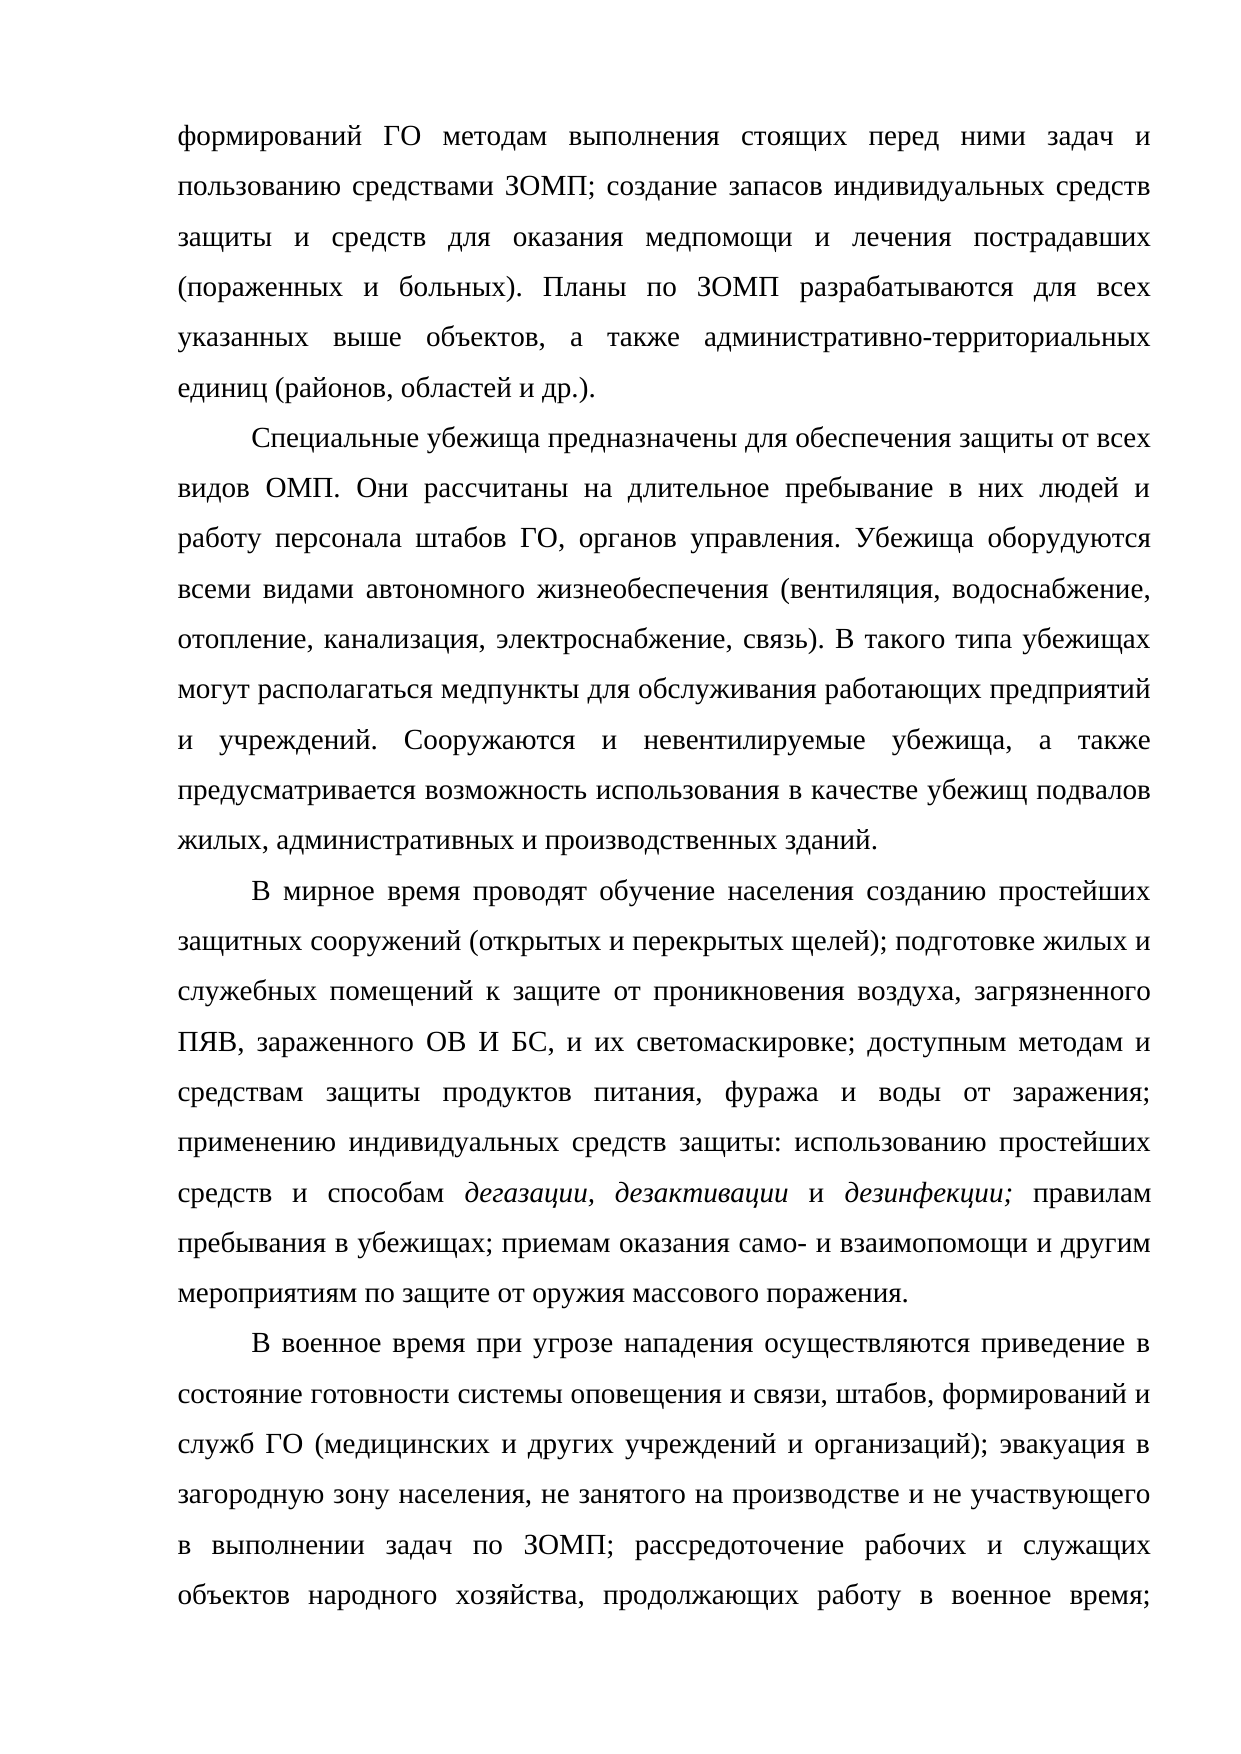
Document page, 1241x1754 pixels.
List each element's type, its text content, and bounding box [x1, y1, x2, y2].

text В мирное время проводят обучение населения созданию простейших защитных сооружений (открытых и перекрытых щелей); подготовке жилых и служебных помещений к защите от проникновения воздуха, загрязненного ПЯВ, зараженного ОВ И БС, и их светомаскировке; доступным методам и средствам защиты продуктов питания, фуража и воды от заражения; применению индивидуальных средств защиты: использованию простейших средств и способам дегазации, дезактивации и дезинфекции; правилам пребывания в убежищах; приемам оказания само- и взаимопомощи и другим мероприятиям по защите от оружия массового поражения. [177, 873, 1152, 1309]
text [177, 1326, 1152, 1611]
text Специальные убежища предназначены для обеспечения защиты от всех видов ОМП. Они рассчитаны на длительное пребывание в них людей и работу персонала штабов ГО, органов управления. Убежища оборудуются всеми видами автономного жизнеобеспечения (вентиляция, водоснабжение, отопление, канализация, электроснабжение, связь). В такого типа убежищах могут располагаться медпункты для обслуживания работающих предприятий и учреждений. Сооружаются и невентилируемые убежища, а также предусматривается возможность использования в качестве убежищ подвалов жилых, административных и производственных зданий. [177, 420, 1152, 856]
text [177, 118, 1152, 403]
